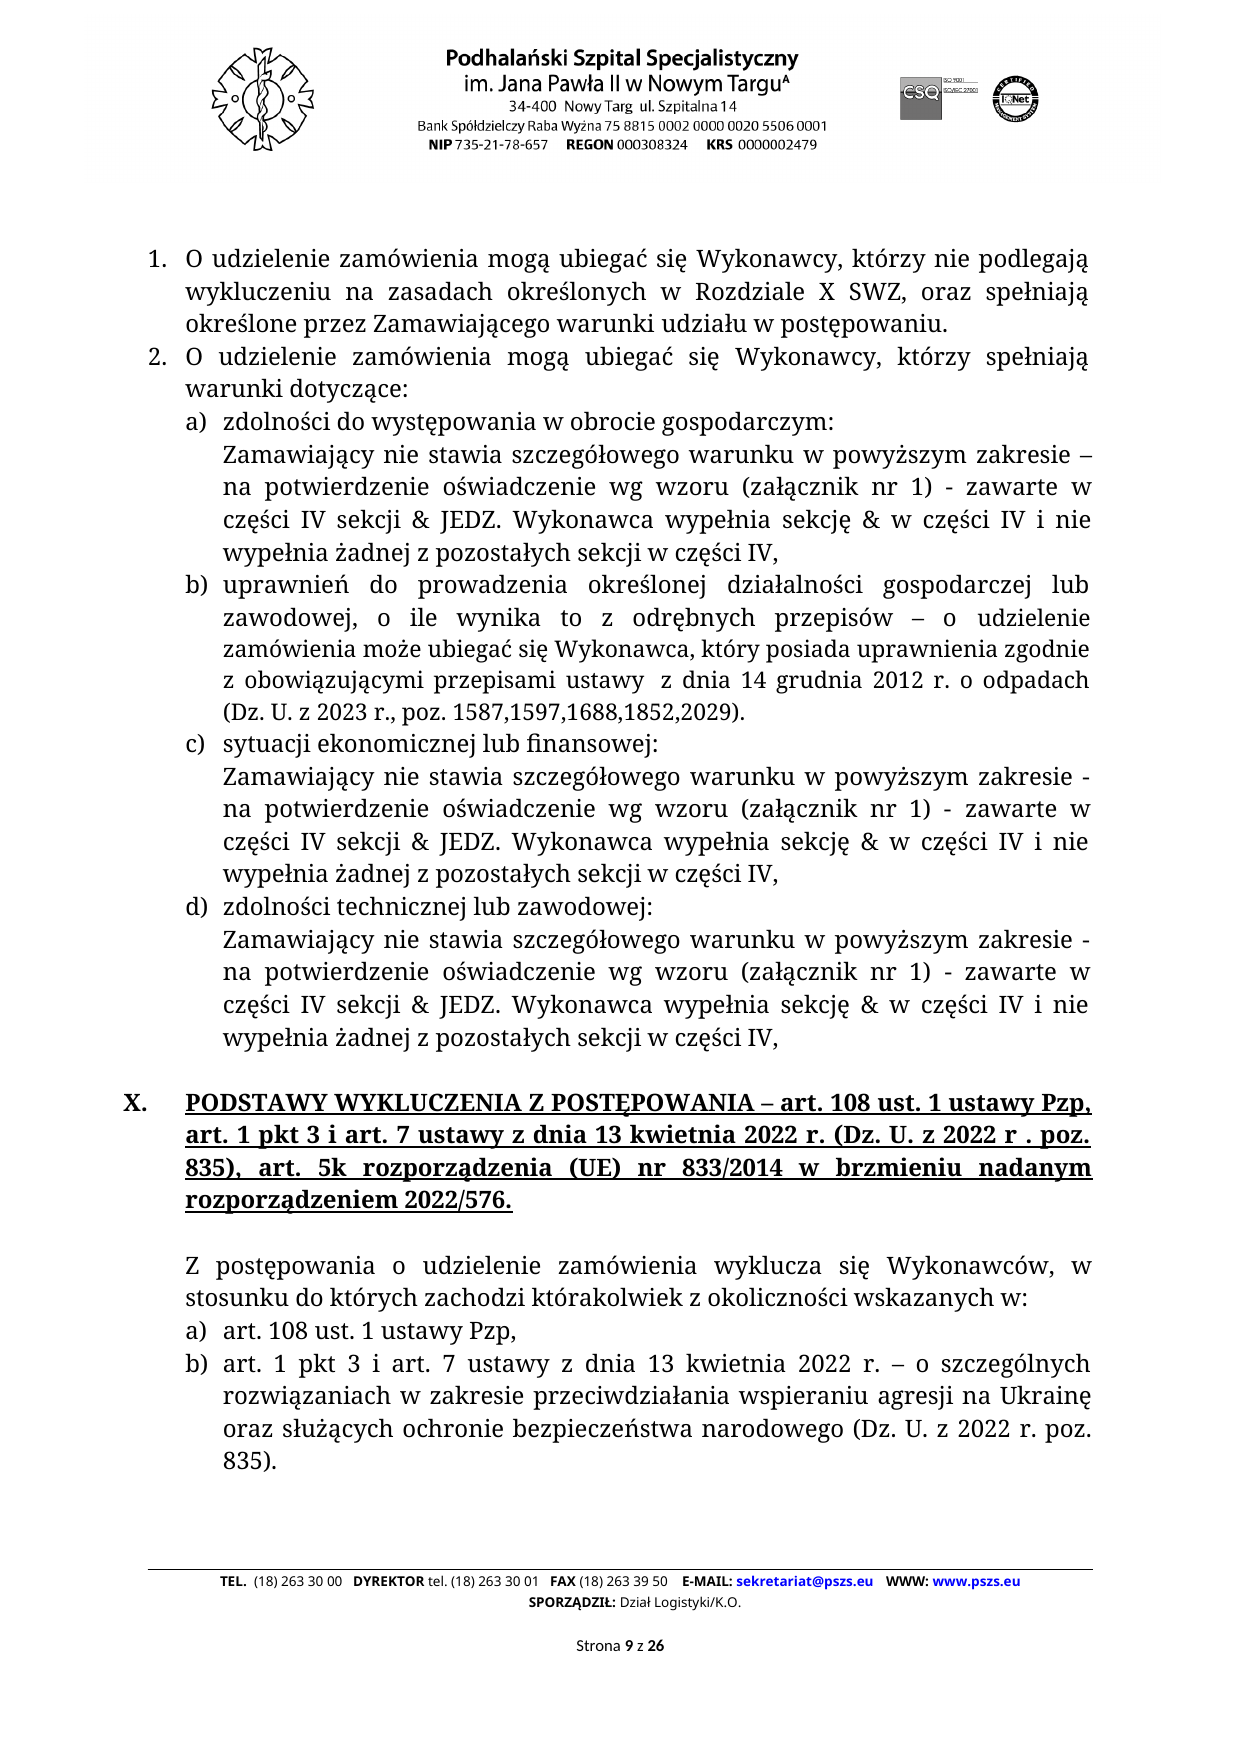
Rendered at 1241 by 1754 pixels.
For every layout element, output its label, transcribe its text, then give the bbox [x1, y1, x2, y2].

list O udzielenie zamówienia mogą ubiegać się Wykonawcy, którzy spełniają warunki dotyczące: [148, 340, 1091, 405]
list art. 1 pkt 3 i art. 7 ustawy z dnia 13 kwietnia 2022 r. – o szczególnych rozwiązaniach w zakresie przeciwdziałania wspieraniu agresji na Ukrainę oraz służących ochronie bezpieczeństwa narodowego (Dz. U. z 2022 r. poz. 835). [185, 1346, 1093, 1477]
text Zamawiający nie stawia szczegółowego warunku w powyższym zakresie - na potwierdzenie oświadczenie wg wzoru (załącznik nr 1) - zawarte w części IV sekcji & JEDZ. Wykonawca wypełnia sekcję & w części IV i nie wypełnia żadnej z pozostałych sekcji w części IV, [223, 922, 1091, 1053]
text Zamawiający nie stawia szczegółowego warunku w powyższym zakresie - na potwierdzenie oświadczenie wg wzoru (załącznik nr 1) - zawarte w części IV sekcji & JEDZ. Wykonawca wypełnia sekcję & w części IV i nie wypełnia żadnej z pozostałych sekcji w części IV, [223, 759, 1091, 890]
list PODSTAWY WYKLUCZENIA Z POSTĘPOWANIA – art. 108 ust. 1 ustawy Pzp, art. 1 pkt 3 i art. 7 ustawy z dnia 13 kwietnia 2022 r. (Dz. U. z 2022 r . poz. 835), art. 5k rozporządzenia (UE) nr 833/2014 w brzmieniu nadanym rozporządzeniem 2022/576. [148, 1086, 1093, 1216]
list sytuacji ekonomicznej lub finansowej: [185, 727, 1091, 759]
list zdolności technicznej lub zawodowej: [185, 890, 1091, 922]
text Zamawiający nie stawia szczegółowego warunku w powyższym zakresie – na potwierdzenie oświadczenie wg wzoru (załącznik nr 1) - zawarte w części IV sekcji & JEDZ. Wykonawca wypełnia sekcję & w części IV i nie wypełnia żadnej z pozostałych sekcji w części IV, [223, 437, 1093, 568]
text Z postępowania o udzielenie zamówienia wyklucza się Wykonawców, w stosunku do których zachodzi którakolwiek z okoliczności wskazanych w: [185, 1248, 1093, 1314]
list zdolności do występowania w obrocie gospodarczym: [185, 405, 1091, 437]
list art. 108 ust. 1 ustawy Pzp, [185, 1314, 1093, 1346]
list uprawnień do prowadzenia określonej działalności gospodarczej lub zawodowej, o ile wynika to z odrębnych przepisów – o udzielenie zamówienia może ubiegać się Wykonawca, który posiada uprawnienia zgodnie z obowiązującymi przepisami ustawy z dnia 14 grudnia 2012 r. o odpadach (Dz. U. z 2023 r., poz. 1587,1597,1688,1852,2029). [185, 568, 1091, 727]
list O udzielenie zamówienia mogą ubiegać się Wykonawcy, którzy nie podlegają wykluczeniu na zasadach określonych w Rozdziale X SWZ, oraz spełniają określone przez Zamawiającego warunki udziału w postępowaniu. [148, 242, 1091, 340]
picture [84, 14, 1161, 183]
